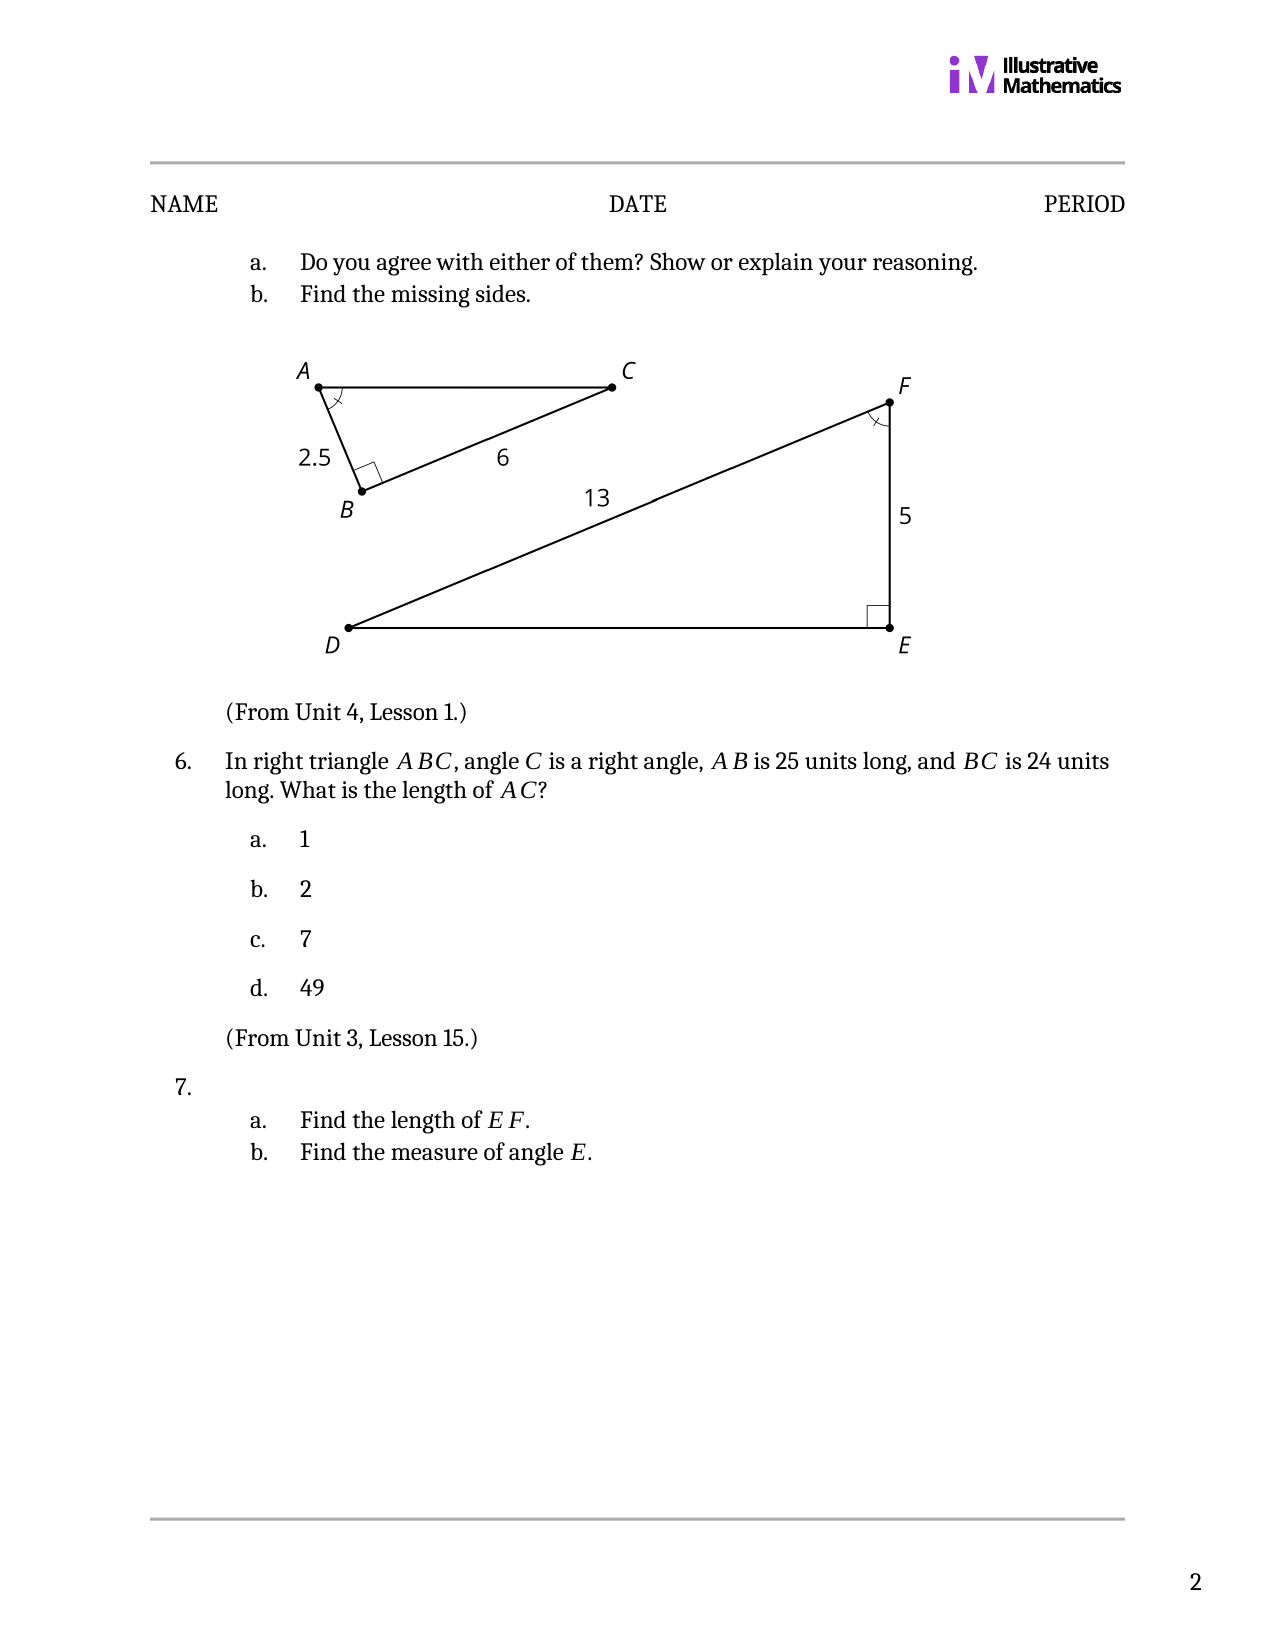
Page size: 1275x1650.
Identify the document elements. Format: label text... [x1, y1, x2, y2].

list (From Unit 3, Lesson 15.) [175, 1024, 1125, 1052]
list 49 [250, 974, 1125, 1003]
list (From Unit 4, Lesson 1.) [175, 697, 1125, 726]
list Find the missing sides. [250, 280, 1125, 309]
list In right triangle , angle is a right angle, is 25 units long, and is 24 units long. What is the length of ? [175, 747, 1125, 804]
list Do you agree with either of them? Show or explain your reasoning. [250, 247, 1125, 276]
list 7 [250, 924, 1125, 953]
picture [243, 312, 975, 688]
picture [949, 55, 1121, 93]
list Find the measure of angle . [250, 1138, 1125, 1167]
list 1 [250, 825, 1125, 854]
list 2 [250, 875, 1125, 904]
list Find the length of . [250, 1106, 1125, 1134]
